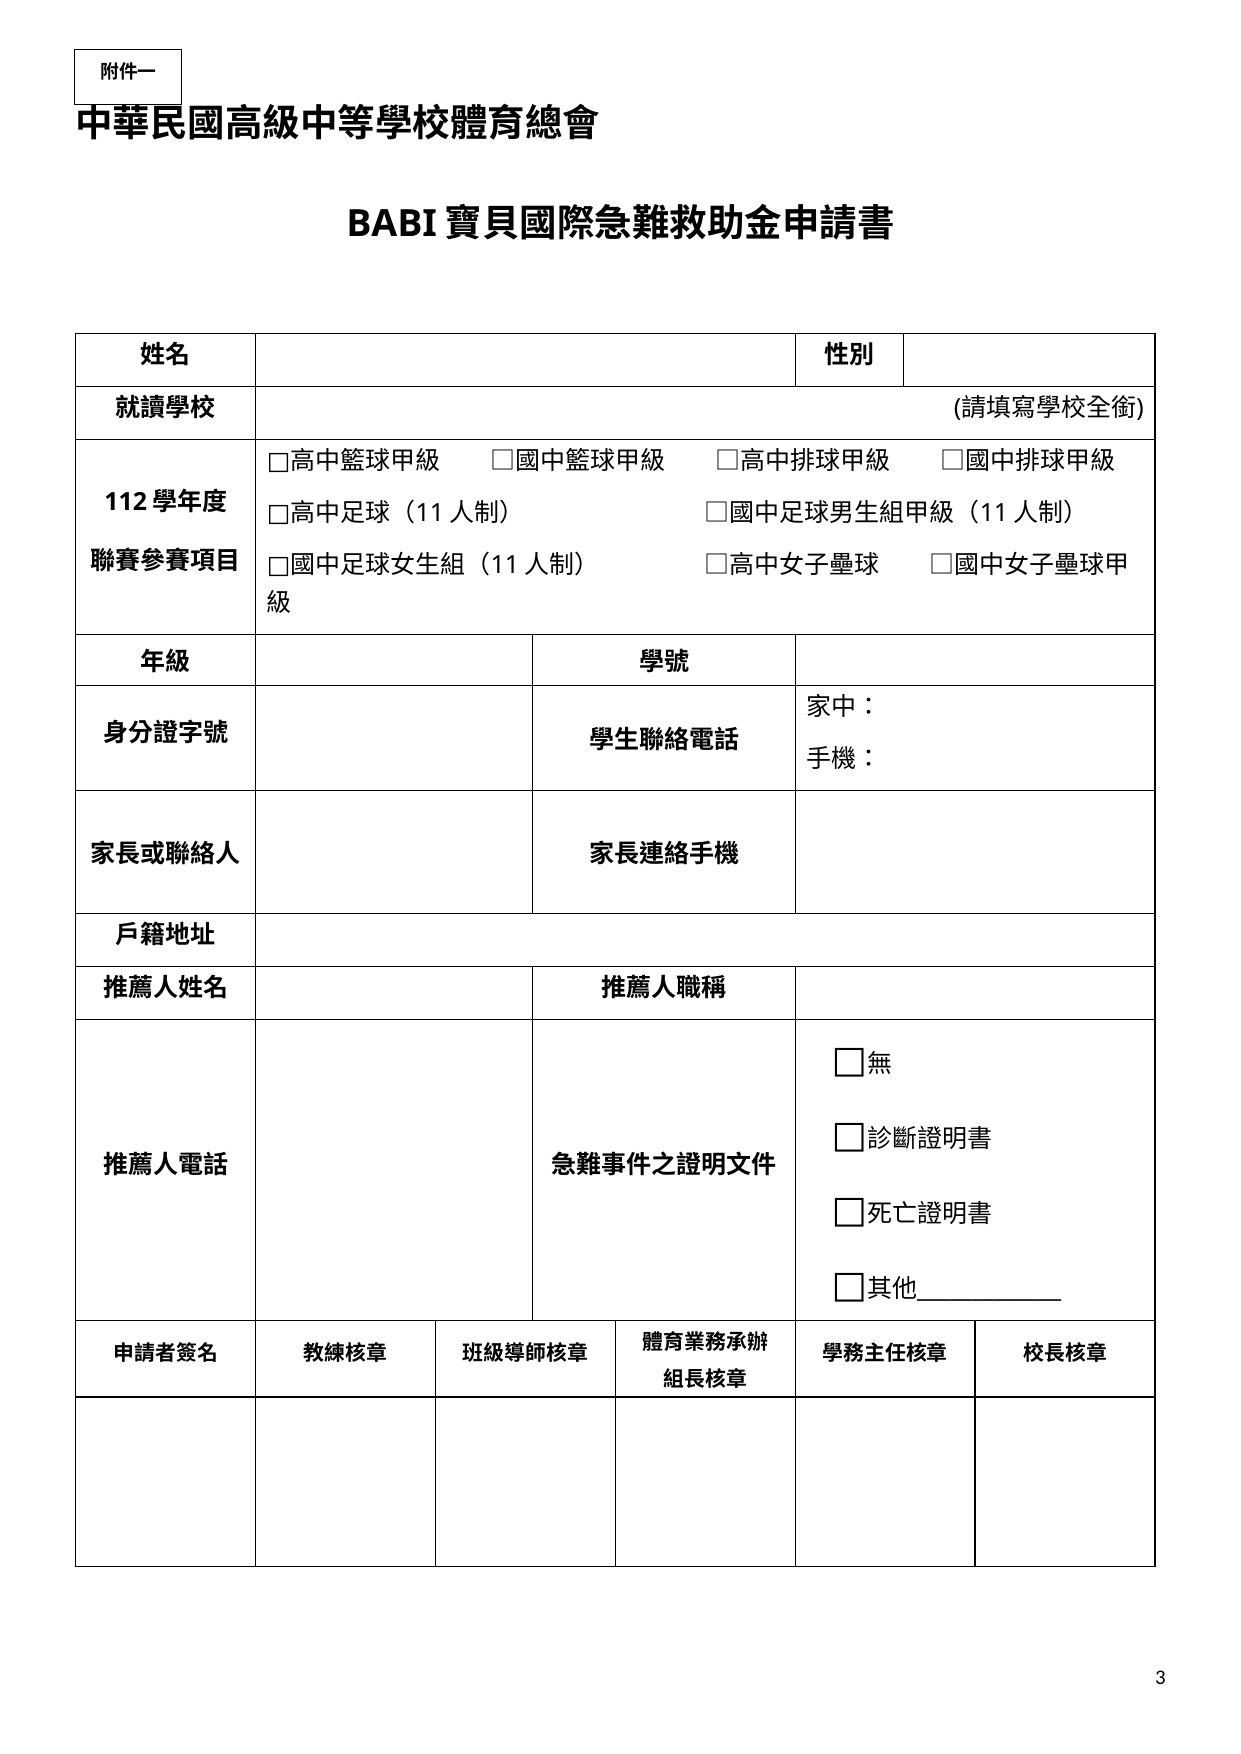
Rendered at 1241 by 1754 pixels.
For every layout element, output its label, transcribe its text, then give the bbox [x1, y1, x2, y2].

table_cell [976, 1398, 1154, 1566]
table_cell 就讀學校 [76, 387, 255, 439]
table_cell [256, 635, 532, 684]
table_cell 戶籍地址 [76, 914, 255, 966]
table_cell 推薦人職稱 [533, 967, 795, 1019]
table_cell 身分證字號 [76, 686, 255, 790]
table_cell 學生聯絡電話 [533, 686, 795, 790]
table_cell [796, 635, 1154, 684]
table_cell [256, 1020, 532, 1320]
table_cell 急難事件之證明文件 [533, 1020, 795, 1320]
table_cell 體育業務承辦 組長核章 [616, 1321, 795, 1396]
table_cell 推薦人電話 [76, 1020, 255, 1320]
table_cell [256, 791, 532, 913]
table_cell [796, 1398, 974, 1566]
table_cell (請填寫學校全銜) [256, 387, 1154, 439]
table_cell □無 □診斷證明書 □死亡證明書 □其他_____________ [796, 1020, 1154, 1320]
table_cell [76, 1398, 255, 1566]
table_cell [256, 1398, 435, 1566]
table_cell 推薦人姓名 [76, 967, 255, 1019]
table_cell 家中： 手機： [796, 686, 1154, 790]
table_cell 家長連絡手機 [533, 791, 795, 913]
table_header [256, 334, 795, 386]
table_cell [616, 1398, 795, 1566]
table_cell 家長或聯絡人 [76, 791, 255, 913]
table_cell [256, 914, 1154, 966]
table_cell 學務主任核章 [796, 1321, 974, 1396]
text BABI寶貝國際急難救助金申請書 [75, 182, 1165, 257]
table_header [904, 334, 1154, 386]
table_cell [256, 686, 532, 790]
table_cell 教練核章 [256, 1321, 435, 1396]
table_cell □高中籃球甲級 □國中籃球甲級 □高中排球甲級 □國中排球甲級 □高中足球（11人制） □國中足球男生組甲級（11人制） □國中足球女生組（11人制） □高中女子壘球 □國中女子壘球甲級 [256, 440, 1154, 633]
table_cell 學號 [533, 635, 795, 684]
table_cell 班級導師核章 [436, 1321, 615, 1396]
table_cell [796, 967, 1154, 1019]
table_cell [256, 967, 532, 1019]
table_cell [436, 1398, 615, 1566]
table_header 姓名 [76, 334, 255, 386]
table_cell [796, 791, 1154, 913]
table_cell 申請者簽名 [76, 1321, 255, 1396]
table_cell 112學年度 聯賽參賽項目 [76, 440, 255, 633]
table_cell 年級 [76, 635, 255, 684]
table_header 性別 [796, 334, 903, 386]
table_cell 校長核章 [976, 1321, 1154, 1396]
